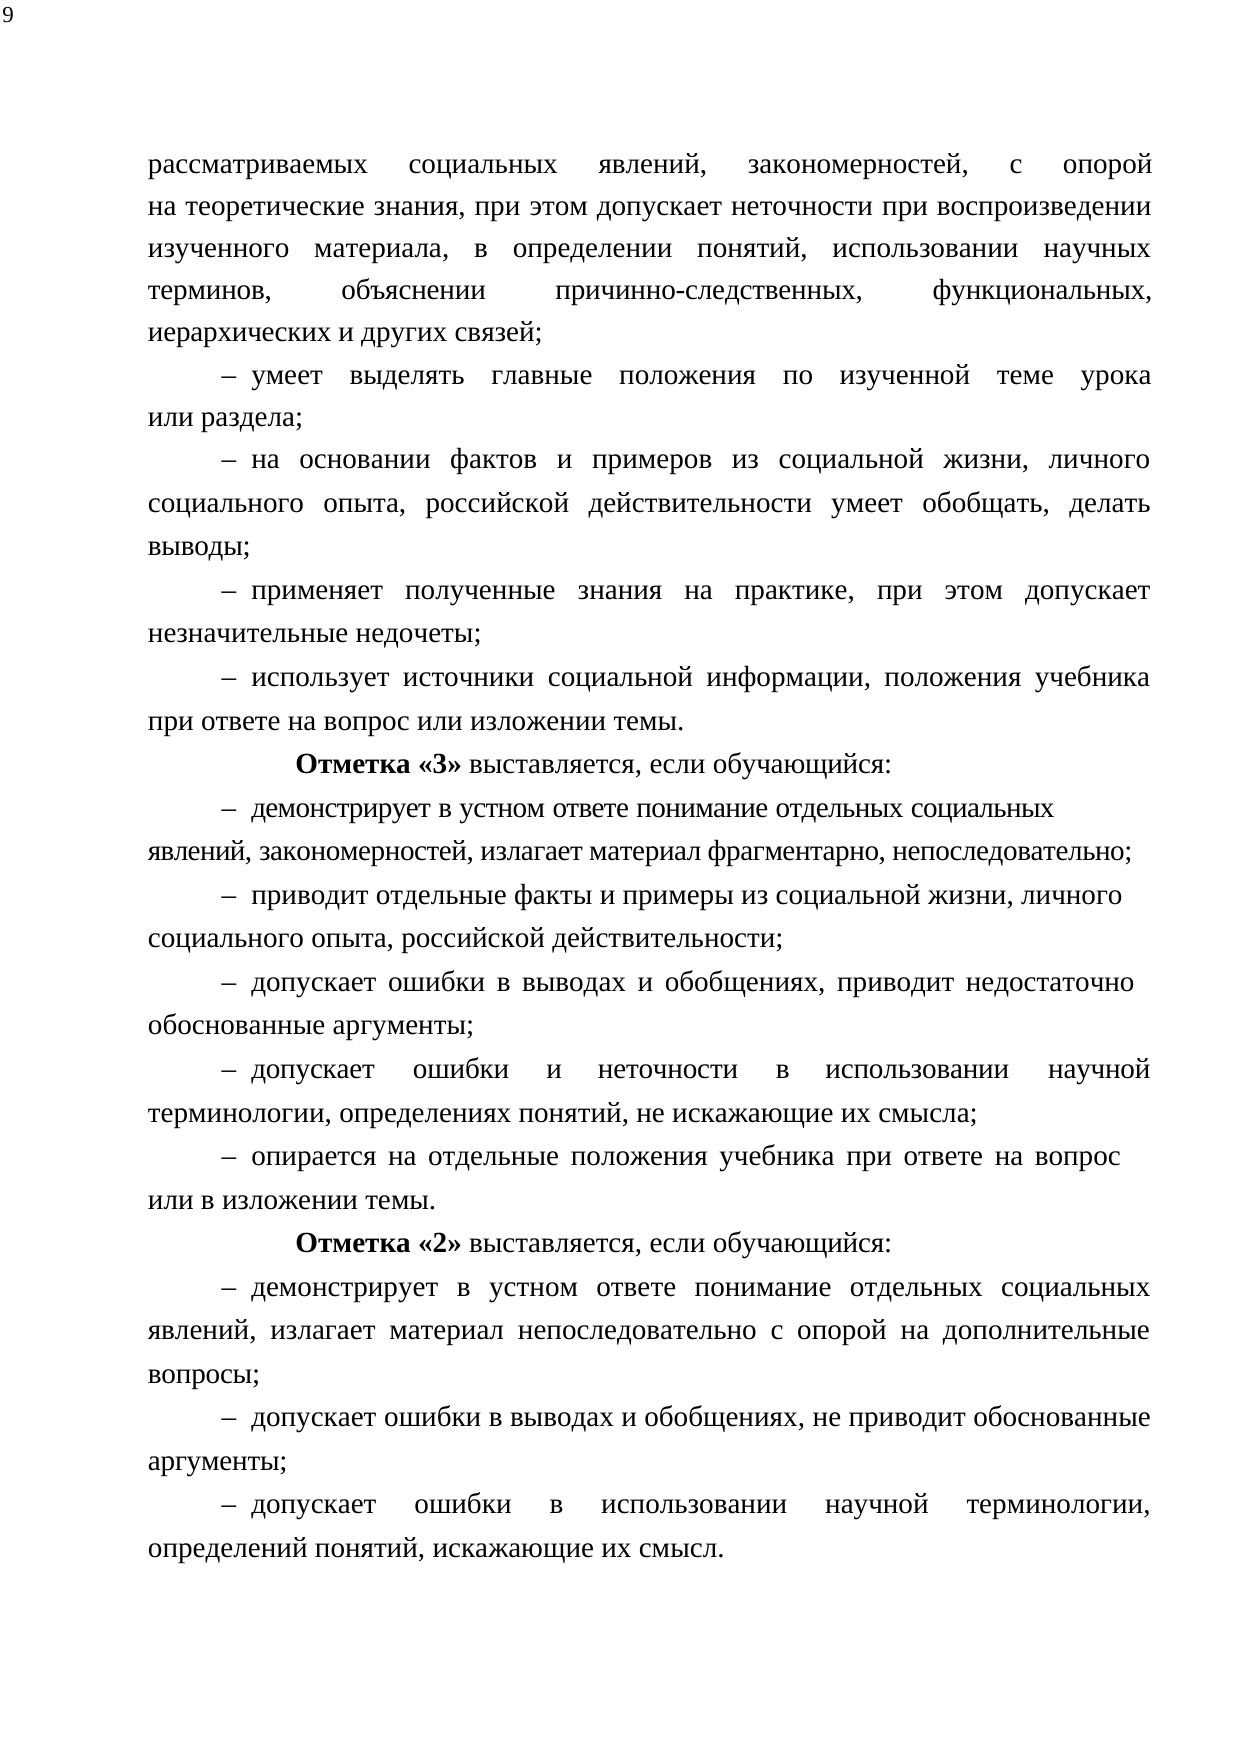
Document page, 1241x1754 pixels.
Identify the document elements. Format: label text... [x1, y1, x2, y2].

list приводит отдельные факты и примеры из социальной жизни, личного социального опыта, российской действительности; [148, 877, 1151, 954]
list использует источники социальной информации, положения учебника при ответе на вопрос или изложении темы. [148, 659, 1151, 736]
list опирается на отдельные положения учебника при ответе на вопрос или в изложении темы. [148, 1138, 1151, 1215]
list допускает ошибки в выводах и обобщениях, не приводит обоснованные аргументы; [148, 1399, 1151, 1477]
list допускает ошибки в использовании научной терминологии, определений понятий, искажающие их смысл. [148, 1487, 1151, 1564]
list допускает ошибки в выводах и обобщениях, приводит недостаточно обоснованные аргументы; [148, 964, 1151, 1041]
text рассматриваемых социальных явлений, закономерностей, с опорой на теоретические знания, при этом допускает неточности при воспроизведении изученного материала, в определении понятий, использовании научных терминов, объяснении причинно-следственных, функциональных, иерархических и других связей; [148, 146, 1152, 348]
text Отметка «2» выставляется, если обучающийся: [221, 1225, 1152, 1259]
list допускает ошибки и неточности в использовании научной терминологии, определениях понятий, не искажающие их смысла; [148, 1051, 1151, 1128]
list умеет выделять главные положения по изученной теме урока или раздела; [148, 357, 1151, 433]
list применяет полученные знания на практике, при этом допускает незначительные недочеты; [148, 572, 1151, 649]
text Отметка «3» выставляется, если обучающийся: [221, 746, 1152, 780]
list демонстрирует в устном ответе понимание отдельных социальных явлений, закономерностей, излагает материал фрагментарно, непоследовательно; [148, 790, 1153, 867]
list демонстрирует в устном ответе понимание отдельных социальных явлений, излагает материал непоследовательно с опорой на дополнительные вопросы; [148, 1269, 1151, 1389]
list на основании фактов и примеров из социальной жизни, личного социального опыта, российской действительности умеет обобщать, делать выводы; [148, 441, 1151, 562]
